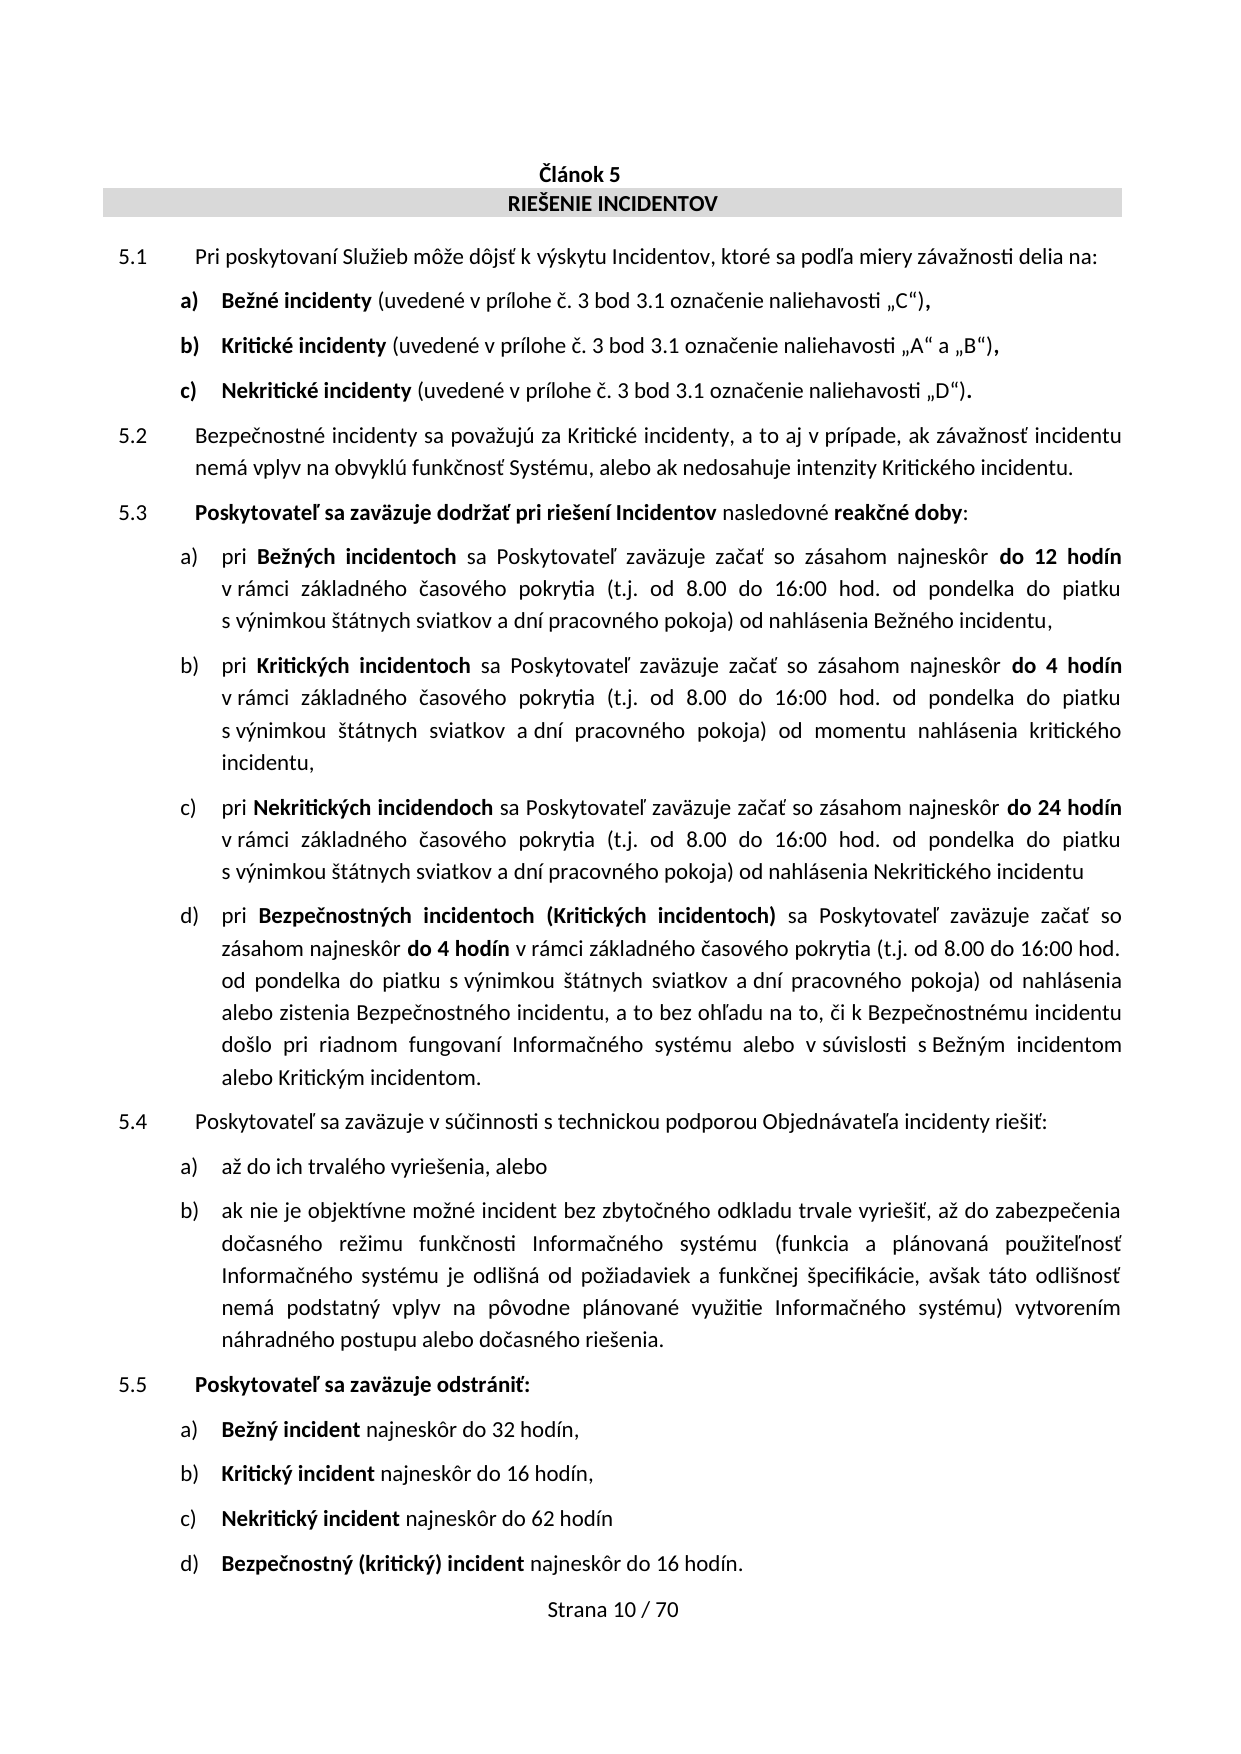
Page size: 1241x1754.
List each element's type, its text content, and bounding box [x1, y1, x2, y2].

list Bežné incidenty (uvedené v prílohe č. 3 bod 3.1 označenie naliehavosti „C“), [180, 287, 1122, 315]
text Poskytovateľ sa zaväzuje dodržať pri riešení Incidentov nasledovné reakčné doby: [118, 498, 1122, 526]
list Kritický incident najneskôr do 16 hodín, [180, 1459, 1122, 1487]
list Nekritické incidenty (uvedené v prílohe č. 3 bod 3.1 označenie naliehavosti „D“). [180, 376, 1122, 404]
text Bezpečnostné incidenty sa považujú za Kritické incidenty, a to aj v prípade, ak závažnosť incidentu nemá vplyv na obvyklú funkčnosť Systému, alebo ak nedosahuje intenzity Kritického incidentu. [118, 421, 1122, 481]
list pri Bezpečnostných incidentoch (Kritických incidentoch) sa Poskytovateľ zaväzuje začať so zásahom najneskôr do 4 hodín v rámci základného časového pokrytia (t.j. od 8.00 do 16:00 hod. od pondelka do piatku s výnimkou štátnych sviatkov a dní pracovného pokoja) od nahlásenia alebo zistenia Bezpečnostného incidentu, a to bez ohľadu na to, či k Bezpečnostnému incidentu došlo pri riadnom fungovaní Informačného systému alebo v súvislosti s Bežným incidentom alebo Kritickým incidentom. [180, 902, 1122, 1091]
list pri Bežných incidentoch sa Poskytovateľ zaväzuje začať so zásahom najneskôr do 12 hodín v rámci základného časového pokrytia (t.j. od 8.00 do 16:00 hod. od pondelka do piatku s výnimkou štátnych sviatkov a dní pracovného pokoja) od nahlásenia Bežného incidentu, [180, 542, 1122, 635]
list až do ich trvalého vyriešenia, alebo [180, 1152, 1122, 1180]
list pri Kritických incidentoch sa Poskytovateľ zaväzuje začať so zásahom najneskôr do 4 hodín v rámci základného časového pokrytia (t.j. od 8.00 do 16:00 hod. od pondelka do piatku s výnimkou štátnych sviatkov a dní pracovného pokoja) od momentu nahlásenia kritického incidentu, [180, 651, 1122, 776]
text Pri poskytovaní Služieb môže dôjsť k výskytu Incidentov, ktoré sa podľa miery závažnosti delia na: [118, 242, 1122, 270]
text Poskytovateľ sa zaväzuje odstrániť: [118, 1370, 1122, 1398]
list Kritické incidenty (uvedené v prílohe č. 3 bod 3.1 označenie naliehavosti „A“ a „B“), [180, 331, 1122, 359]
list Bežný incident najneskôr do 32 hodín, [180, 1415, 1122, 1443]
text Poskytovateľ sa zaväzuje v súčinnosti s technickou podporou Objednávateľa incidenty riešiť: [118, 1107, 1122, 1135]
text RIEŠENIE INCIDENTOV [103, 188, 1122, 217]
list pri Nekritických incidendoch sa Poskytovateľ zaväzuje začať so zásahom najneskôr do 24 hodín v rámci základného časového pokrytia (t.j. od 8.00 do 16:00 hod. od pondelka do piatku s výnimkou štátnych sviatkov a dní pracovného pokoja) od nahlásenia Nekritického incidentu [180, 793, 1122, 885]
list Nekritický incident najneskôr do 62 hodín [180, 1504, 1122, 1532]
list ak nie je objektívne možné incident bez zbytočného odkladu trvale vyriešiť, až do zabezpečenia dočasného režimu funkčnosti Informačného systému (funkcia a plánovaná použiteľnosť Informačného systému je odlišná od požiadaviek a funkčnej špecifikácie, avšak táto odlišnosť nemá podstatný vplyv na pôvodne plánované využitie Informačného systému) vytvorením náhradného postupu alebo dočasného riešenia. [180, 1197, 1122, 1353]
list Bezpečnostný (kritický) incident najneskôr do 16 hodín. [180, 1549, 1122, 1577]
